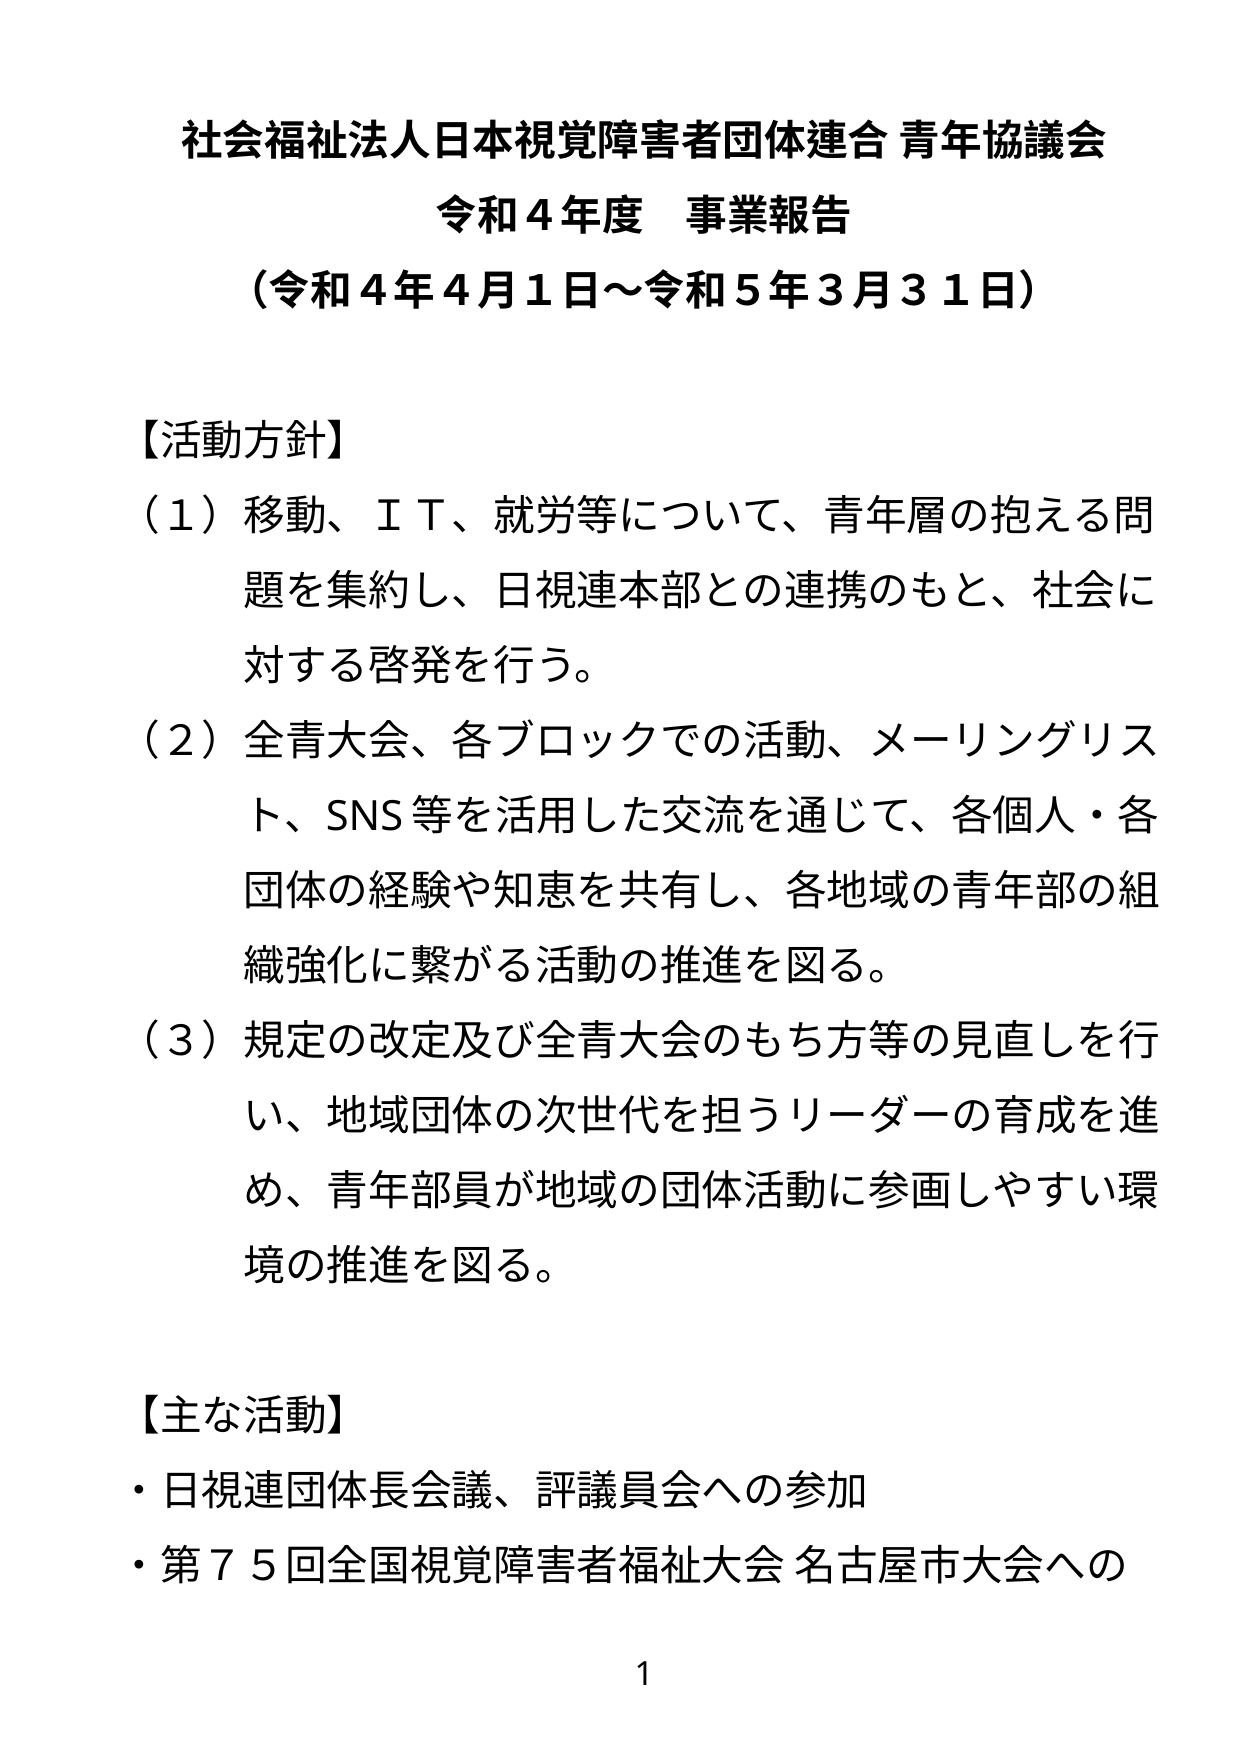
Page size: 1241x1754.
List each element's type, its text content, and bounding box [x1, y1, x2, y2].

text 社会福祉法人日本視覚障害者団体連合 青年協議会 [118, 100, 1169, 175]
text （３）規定の改定及び全青大会のもち方等の見直しを行い、地域団体の次世代を担うリーダーの育成を進め、青年部員が地域の団体活動に参画しやすい環境の推進を図る。 [118, 1000, 1169, 1300]
text 【主な活動】 [118, 1375, 1169, 1450]
text 令和４年度 事業報告 [118, 175, 1169, 250]
text ・日視連団体長会議、評議員会への参加 [118, 1450, 1169, 1525]
text 【活動方針】 [118, 400, 1169, 475]
text （１）移動、ＩＴ、就労等について、青年層の抱える問題を集約し、日視連本部との連携のもと、社会に対する啓発を行う。 [118, 475, 1169, 700]
text （令和４年４月１日～令和５年３月３１日） [118, 250, 1169, 325]
text ・第７５回全国視覚障害者福祉大会 名古屋市大会への [118, 1525, 1169, 1600]
text （２）全青大会、各ブロックでの活動、メーリングリスト、SNS等を活用した交流を通じて、各個人・各団体の経験や知恵を共有し、各地域の青年部の組織強化に繋がる活動の推進を図る。 [118, 700, 1169, 1000]
